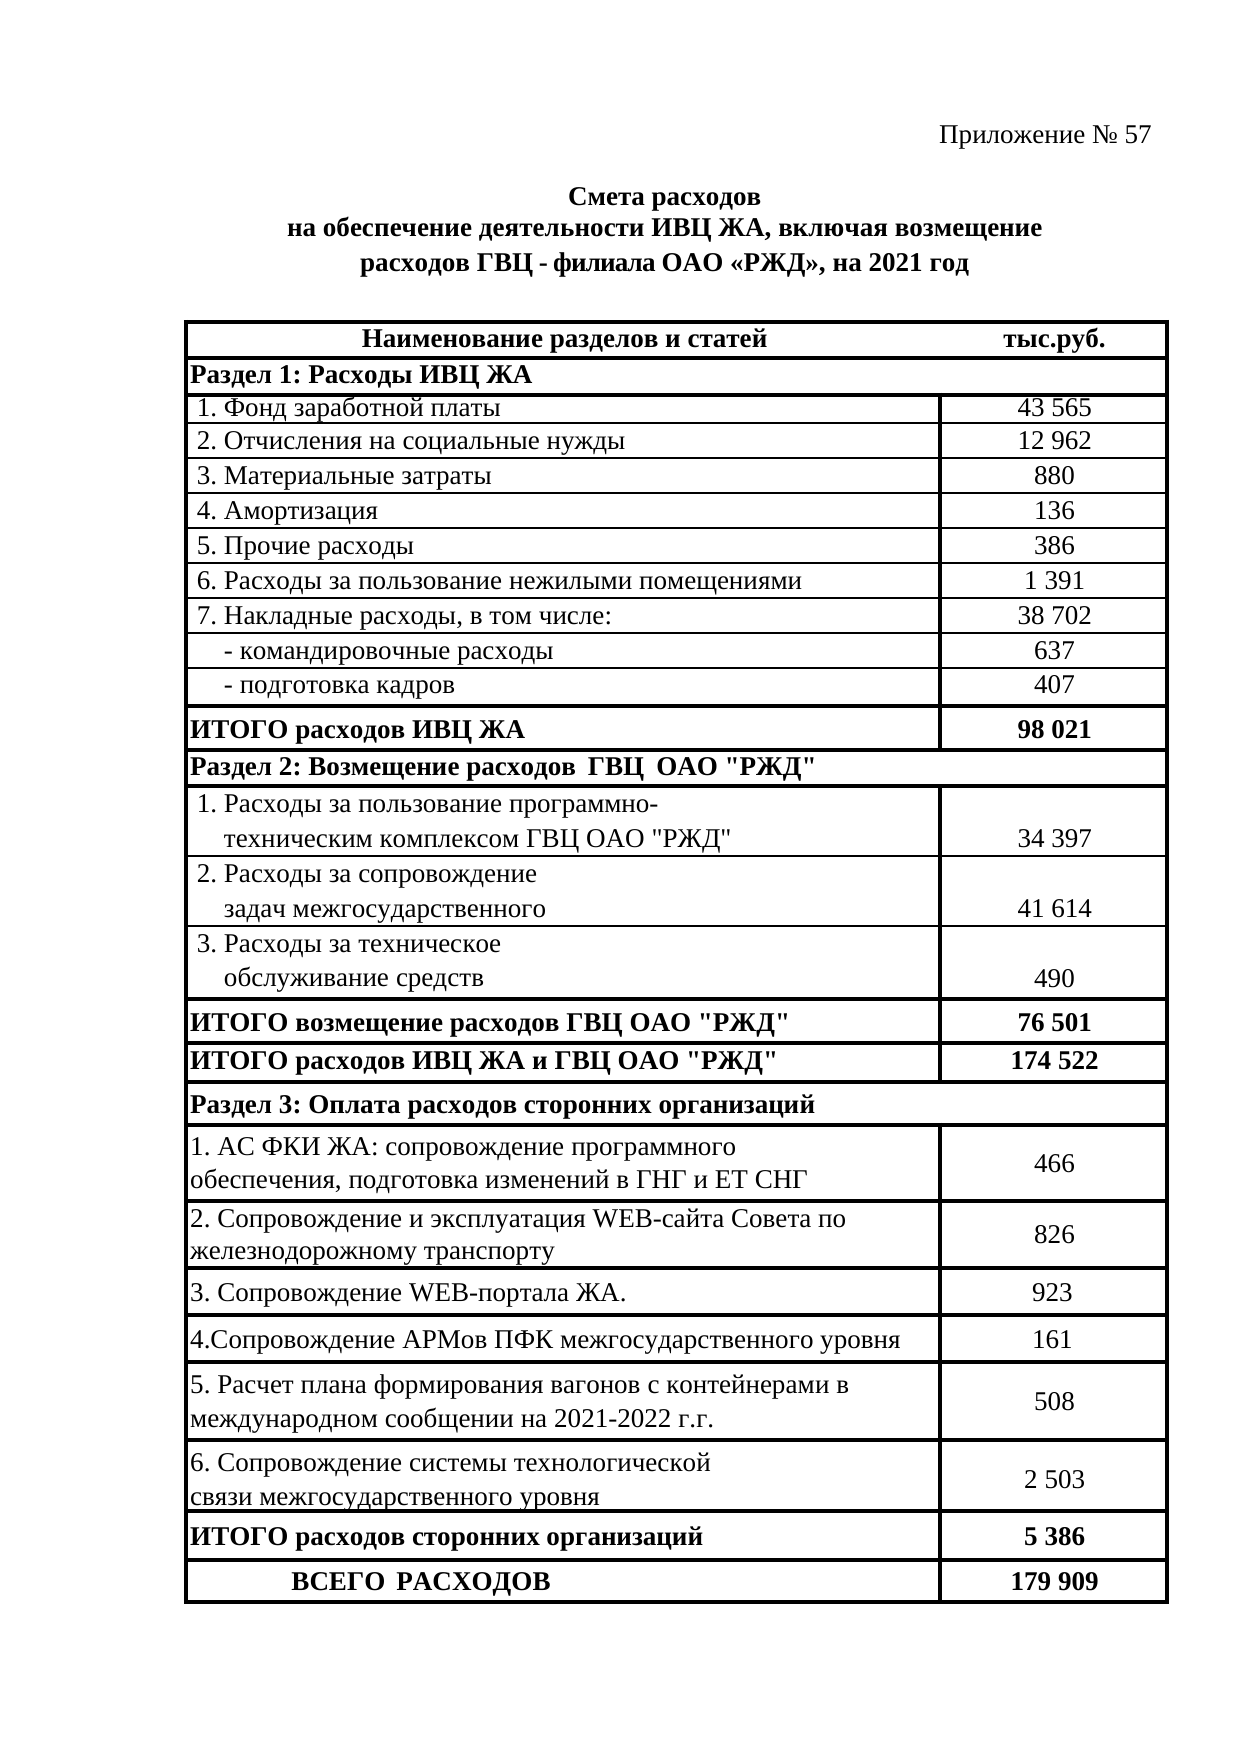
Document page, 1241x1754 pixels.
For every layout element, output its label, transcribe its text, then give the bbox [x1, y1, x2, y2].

table_cell 2. Отчисления на социальные нужды [188, 424, 938, 457]
table_cell 2. Сопровождение и эксплуатация WEВ-сайта Совета по железнодорожному транспорту [188, 1203, 938, 1266]
table_header Наименование разделов и статей тыс.руб. [188, 324, 1165, 356]
table_cell Раздел 2: Возмещение расходов ГВЦ ОАО "РЖД" [188, 752, 1165, 784]
table_cell 136 [942, 494, 1165, 527]
text Смета расходов [177, 180, 1152, 212]
table_cell 38 702 [942, 599, 1165, 632]
table_cell 466 [942, 1127, 1165, 1199]
table_cell ИТОГО расходов сторонних организаций [188, 1513, 938, 1558]
table_cell 1. Фонд заработной платы [188, 397, 938, 422]
table_cell 174 522 [942, 1045, 1165, 1080]
table_cell Раздел 1: Расходы ИВЦ ЖА [188, 360, 1165, 393]
table_cell 386 [942, 529, 1165, 562]
table_cell 34 397 [942, 788, 1165, 855]
table_cell 923 [942, 1270, 1165, 1313]
table_cell 6. Расходы за пользование нежилыми помещениями [188, 564, 938, 597]
table_cell ИТОГО расходов ИВЦ ЖА и ГВЦ ОАО "РЖД" [188, 1045, 938, 1080]
text на обеспечение деятельности ИВЦ ЖА, включая возмещение расходов ГВЦ - филиала ОАО «РЖД», на 2021 год [177, 212, 1152, 277]
table_cell 12 962 [942, 424, 1165, 457]
table_cell 179 909 [942, 1562, 1165, 1600]
table_cell 76 501 [942, 1001, 1165, 1041]
table_cell 880 [942, 459, 1165, 492]
table_cell 637 [942, 634, 1165, 667]
table_cell 1. Расходы за пользование программно- техническим комплексом ГВЦ ОАО "РЖД" [188, 788, 938, 855]
table_cell 826 [942, 1203, 1165, 1266]
table_cell - командировочные расходы [188, 634, 938, 667]
table_cell 490 [942, 927, 1165, 997]
table_cell 1. АС ФКИ ЖА: сопровождение программного обеспечения, подготовка изменений в ГНГ и ЕТ СНГ [188, 1127, 938, 1199]
table_cell 41 614 [942, 857, 1165, 925]
table_cell 1 391 [942, 564, 1165, 597]
table_cell 5. Прочие расходы [188, 529, 938, 562]
table_cell Раздел 3: Оплата расходов сторонних организаций [188, 1084, 1165, 1123]
table_cell 3. Расходы за техническое обслуживание средств вычислительной и оргтехники [188, 927, 938, 997]
table_cell ВСЕГО РАСХОДОВ [188, 1562, 938, 1600]
table_cell 2 503 [942, 1442, 1165, 1509]
table_cell 7. Накладные расходы, в том числе: [188, 599, 938, 632]
table_cell 43 565 [942, 397, 1165, 422]
text Приложение № 57 [186, 118, 1152, 149]
table_cell 3. Сопровождение WEВ-портала ЖА. [188, 1270, 938, 1313]
table_cell 6. Сопровождение системы технологической связи межгосударственного уровня [188, 1442, 938, 1509]
table_cell 4.Сопровождение АРМов ПФК межгосударственного уровня [188, 1317, 938, 1360]
table_cell 2. Расходы за сопровождение задач межгосударственного уровня [188, 857, 938, 925]
table_cell 5 386 [942, 1513, 1165, 1558]
table_cell 508 [942, 1364, 1165, 1438]
table_cell - подготовка кадров [188, 669, 938, 704]
table_cell ИТОГО возмещение расходов ГВЦ ОАО "РЖД" [188, 1001, 938, 1041]
table_cell 5. Расчет плана формирования вагонов с контейнерами в международном сообщении на 2021-2022 г.г. [188, 1364, 938, 1438]
table_cell 3. Материальные затраты [188, 459, 938, 492]
table_cell 4. Амортизация [188, 494, 938, 527]
table_cell 407 [942, 669, 1165, 704]
table_cell 161 [942, 1317, 1165, 1360]
table_cell 98 021 [942, 708, 1165, 748]
table_cell ИТОГО расходов ИВЦ ЖА [188, 708, 938, 748]
